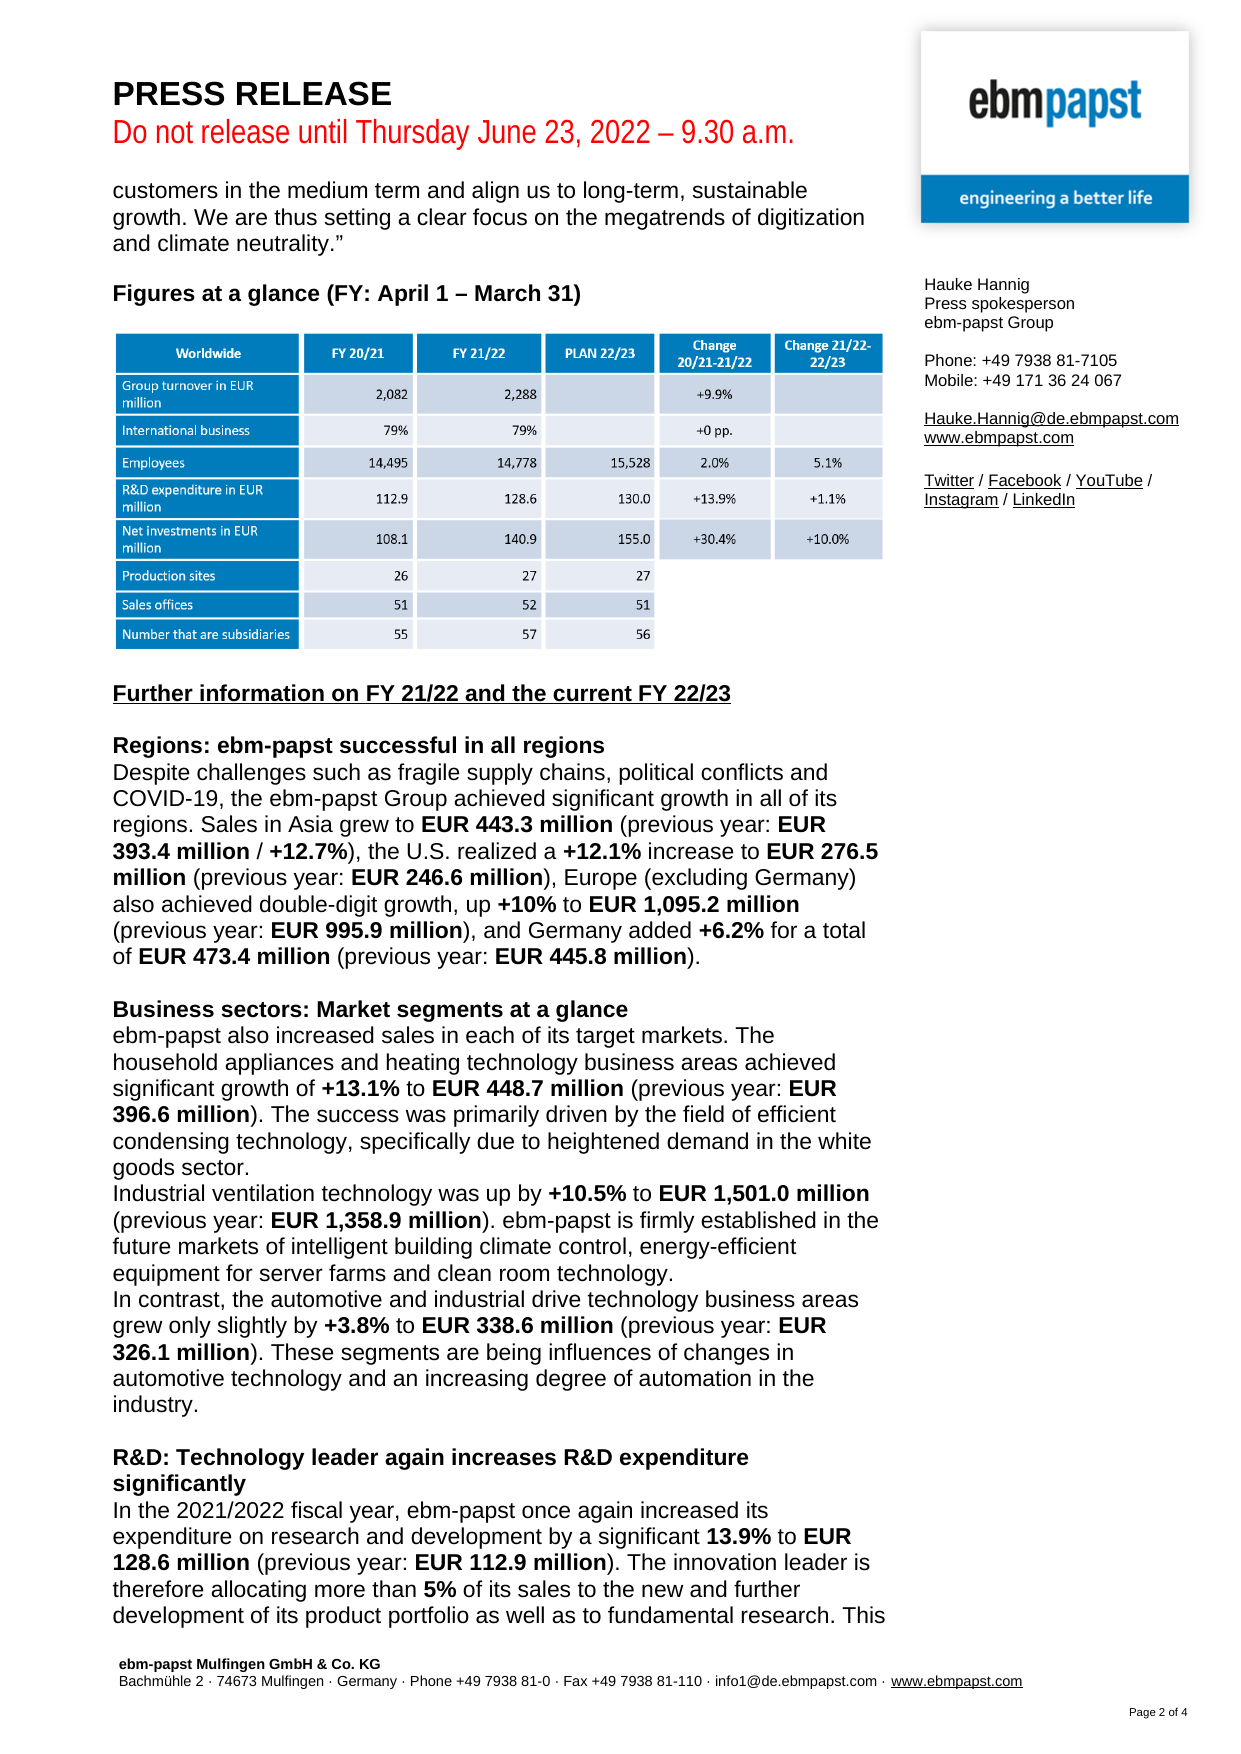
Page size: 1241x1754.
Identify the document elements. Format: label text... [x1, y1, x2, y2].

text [112, 177, 886, 280]
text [112, 1497, 886, 1628]
picture [902, 12, 1206, 237]
text Regions: ebm-papst successful in all regions [112, 706, 886, 759]
text R&D: Technology leader again increases R&D expenditure significantly [112, 1418, 886, 1497]
text Figures at a glance (FY: April 1 – March 31) [112, 280, 886, 330]
text Further information on FY 21/22 and the current FY 22/23 [112, 680, 886, 706]
text Business sectors: Market segments at a glance ebm-papst also increased sales in each of its target markets. The household appliances and heating technology business areas achieved significant growth of +13.1% to EUR 448.7 million (previous year: EUR 396.6 million). The success was primarily driven by the field of efficient condensing technology, specifically due to heightened demand in the white goods sector. Industrial ventilation technology was up by +10.5% to EUR 1,501.0 million (previous year: EUR 1,358.9 million). ebm-papst is firmly established in the future markets of intelligent building climate control, energy-efficient equipment for server farms and clean room technology. In contrast, the automotive and industrial drive technology business areas grew only slightly by +3.8% to EUR 338.6 million (previous year: EUR 326.1 million). These segments are being influences of changes in automotive technology and an increasing degree of automation in the industry. [112, 996, 886, 1418]
text Despite challenges such as fragile supply chains, political conflicts and COVID-19, the ebm-papst Group achieved significant growth in all of its regions. Sales in Asia grew to EUR 443.3 million (previous year: EUR 393.4 million / +12.7%), the U.S. realized a +12.1% increase to EUR 276.5 million (previous year: EUR 246.6 million), Europe (excluding Germany) also achieved double-digit growth, up +10% to EUR 1,095.2 million (previous year: EUR 995.9 million), and Germany added +6.2% for a total of EUR 473.4 million (previous year: EUR 445.8 million). [112, 759, 886, 969]
picture [112, 330, 886, 654]
